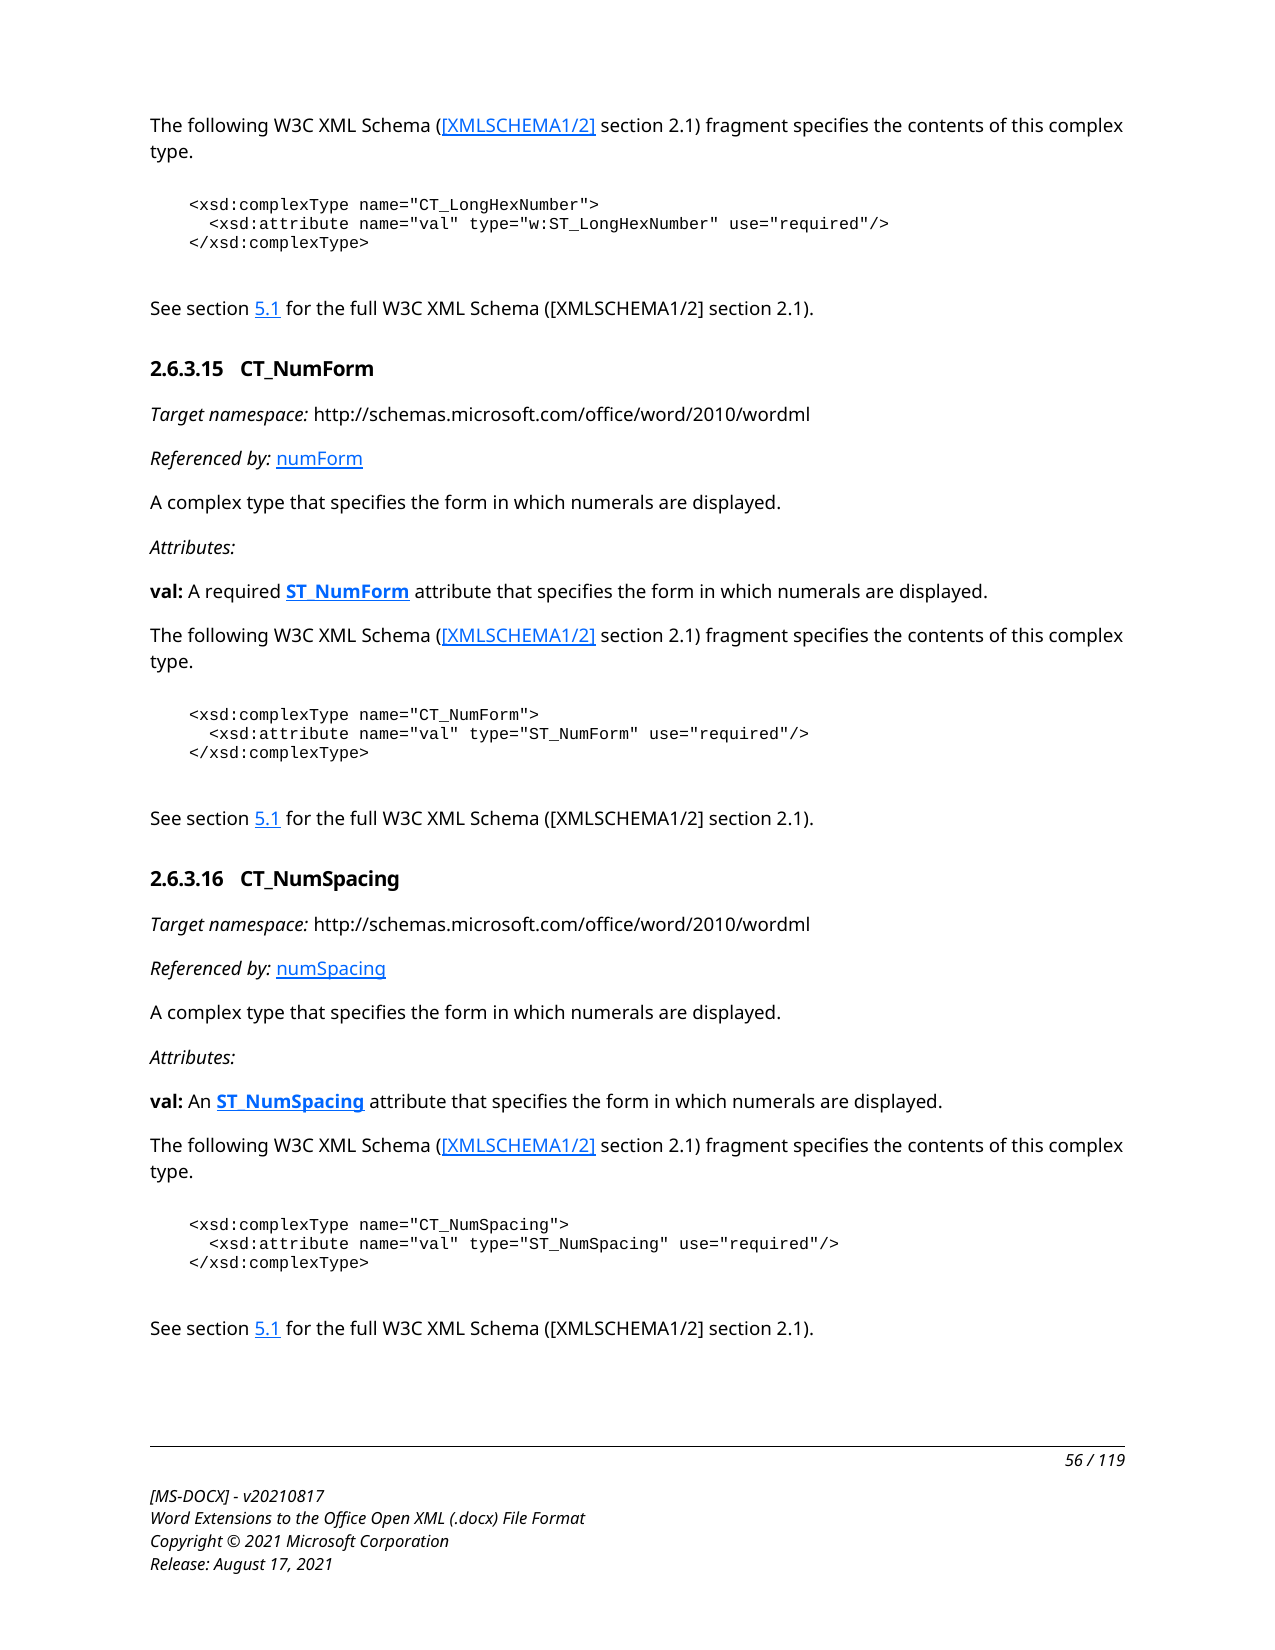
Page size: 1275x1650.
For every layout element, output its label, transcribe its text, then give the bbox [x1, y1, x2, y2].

text Attributes: [150, 534, 1125, 559]
text Attributes: [150, 1044, 1125, 1069]
text The following W3C XML Schema ([XMLSCHEMA1/2] section 2.1) fragment specifies the contents of this complex type. [150, 112, 1125, 163]
text <xsd:attribute name="val" type="ST_NumSpacing" use="required"/> [175, 1221, 1137, 1240]
text Target namespace: http://schemas.microsoft.com/office/word/2010/wordml [150, 911, 1125, 937]
text <xsd:attribute name="val" type="ST_NumForm" use="required"/> [175, 711, 1137, 730]
text val: An ST_NumSpacing attribute that specifies the form in which numerals are displayed. [150, 1088, 1125, 1114]
text See section 5.1 for the full W3C XML Schema ([XMLSCHEMA1/2] section 2.1). [150, 295, 1125, 321]
text A complex type that specifies the form in which numerals are displayed. [150, 1000, 1125, 1025]
text </xsd:complexType> [175, 220, 1137, 264]
text See section 5.1 for the full W3C XML Schema ([XMLSCHEMA1/2] section 2.1). [150, 805, 1125, 831]
text <xsd:attribute name="val" type="w:ST_LongHexNumber" use="required"/> [175, 201, 1137, 220]
text Referenced by: numForm [150, 445, 1125, 471]
subtitle CT_NumSpacing [150, 864, 1125, 892]
text </xsd:complexType> [175, 1240, 1137, 1284]
text A complex type that specifies the form in which numerals are displayed. [150, 490, 1125, 515]
text val: A required ST_NumForm attribute that specifies the form in which numerals are displayed. [150, 578, 1125, 604]
text Referenced by: numSpacing [150, 955, 1125, 981]
subtitle CT_NumForm [150, 354, 1125, 382]
text </xsd:complexType> [175, 730, 1137, 774]
text Target namespace: http://schemas.microsoft.com/office/word/2010/wordml [150, 401, 1125, 427]
text The following W3C XML Schema ([XMLSCHEMA1/2] section 2.1) fragment specifies the contents of this complex type. [150, 1132, 1125, 1183]
text The following W3C XML Schema ([XMLSCHEMA1/2] section 2.1) fragment specifies the contents of this complex type. [150, 622, 1125, 673]
text See section 5.1 for the full W3C XML Schema ([XMLSCHEMA1/2] section 2.1). [150, 1315, 1125, 1341]
